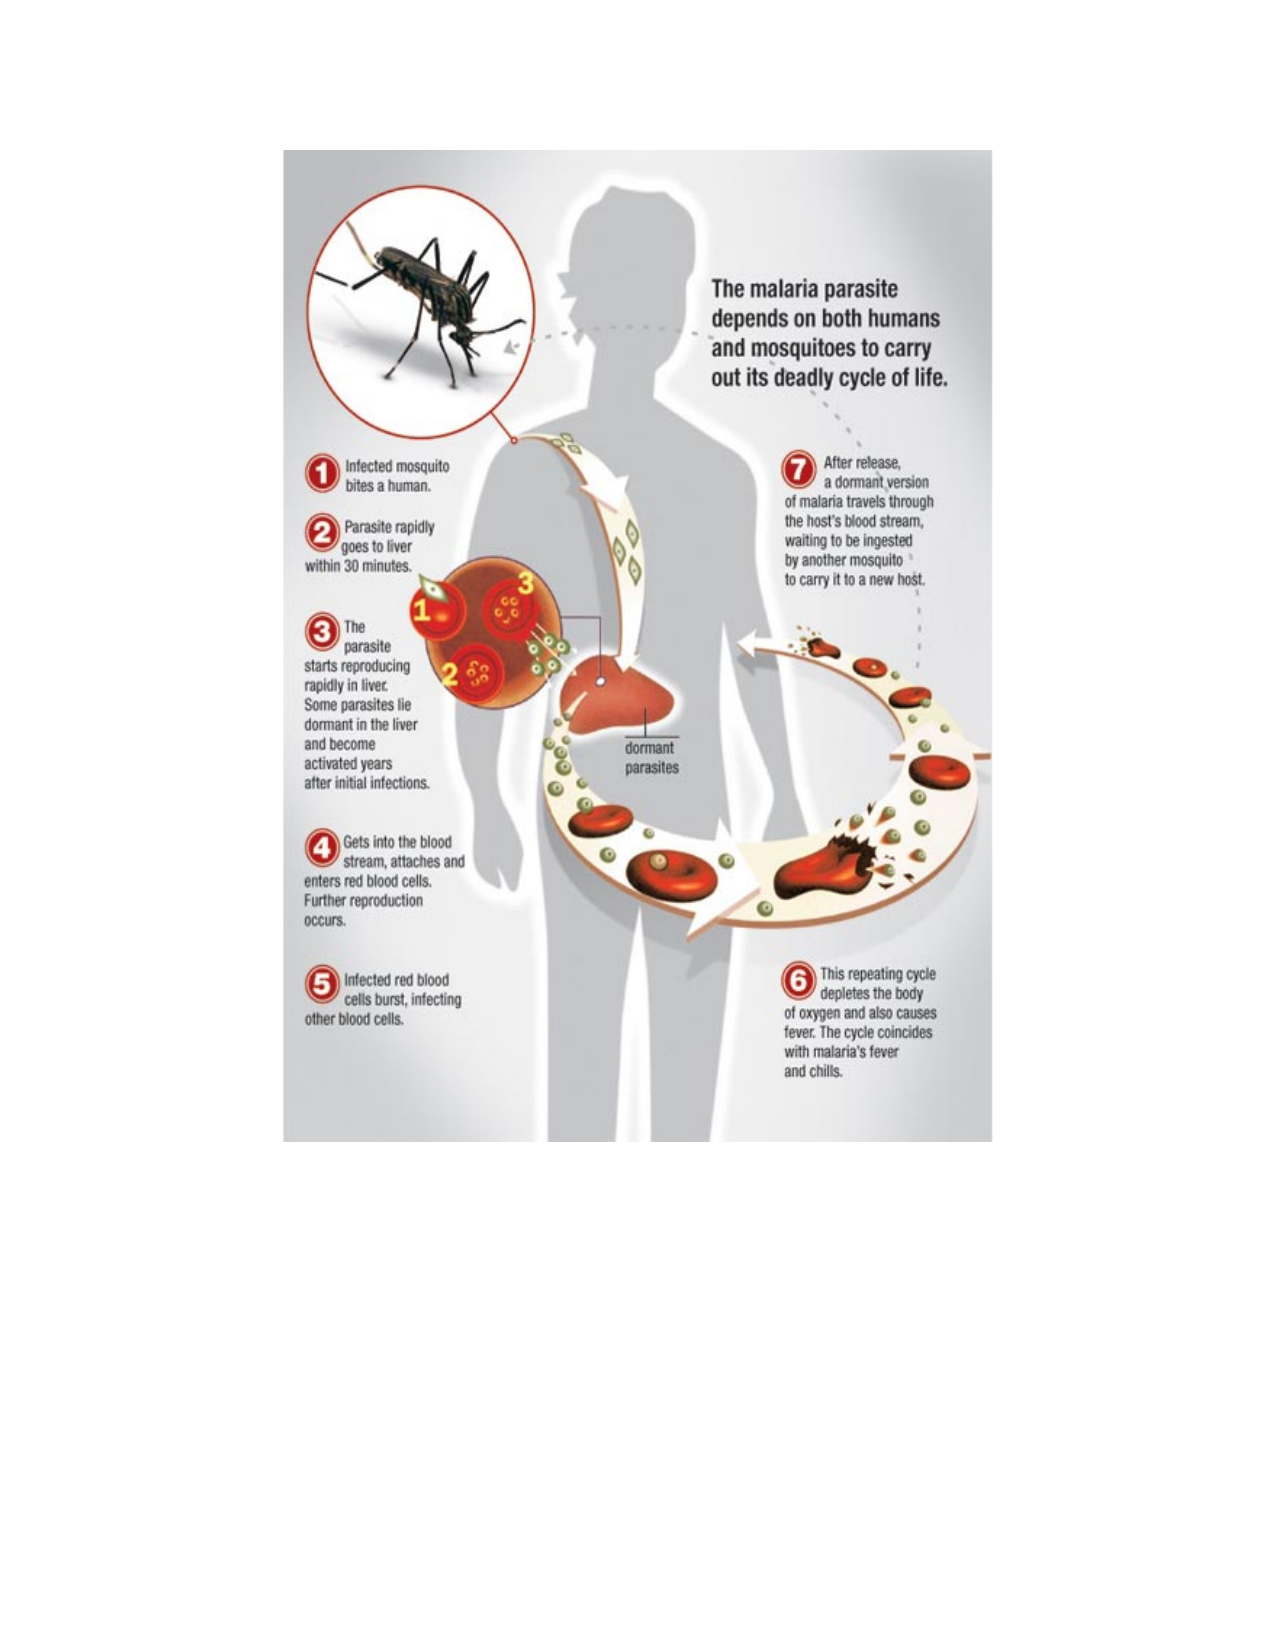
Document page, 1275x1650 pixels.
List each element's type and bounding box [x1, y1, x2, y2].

picture [282, 150, 993, 1142]
